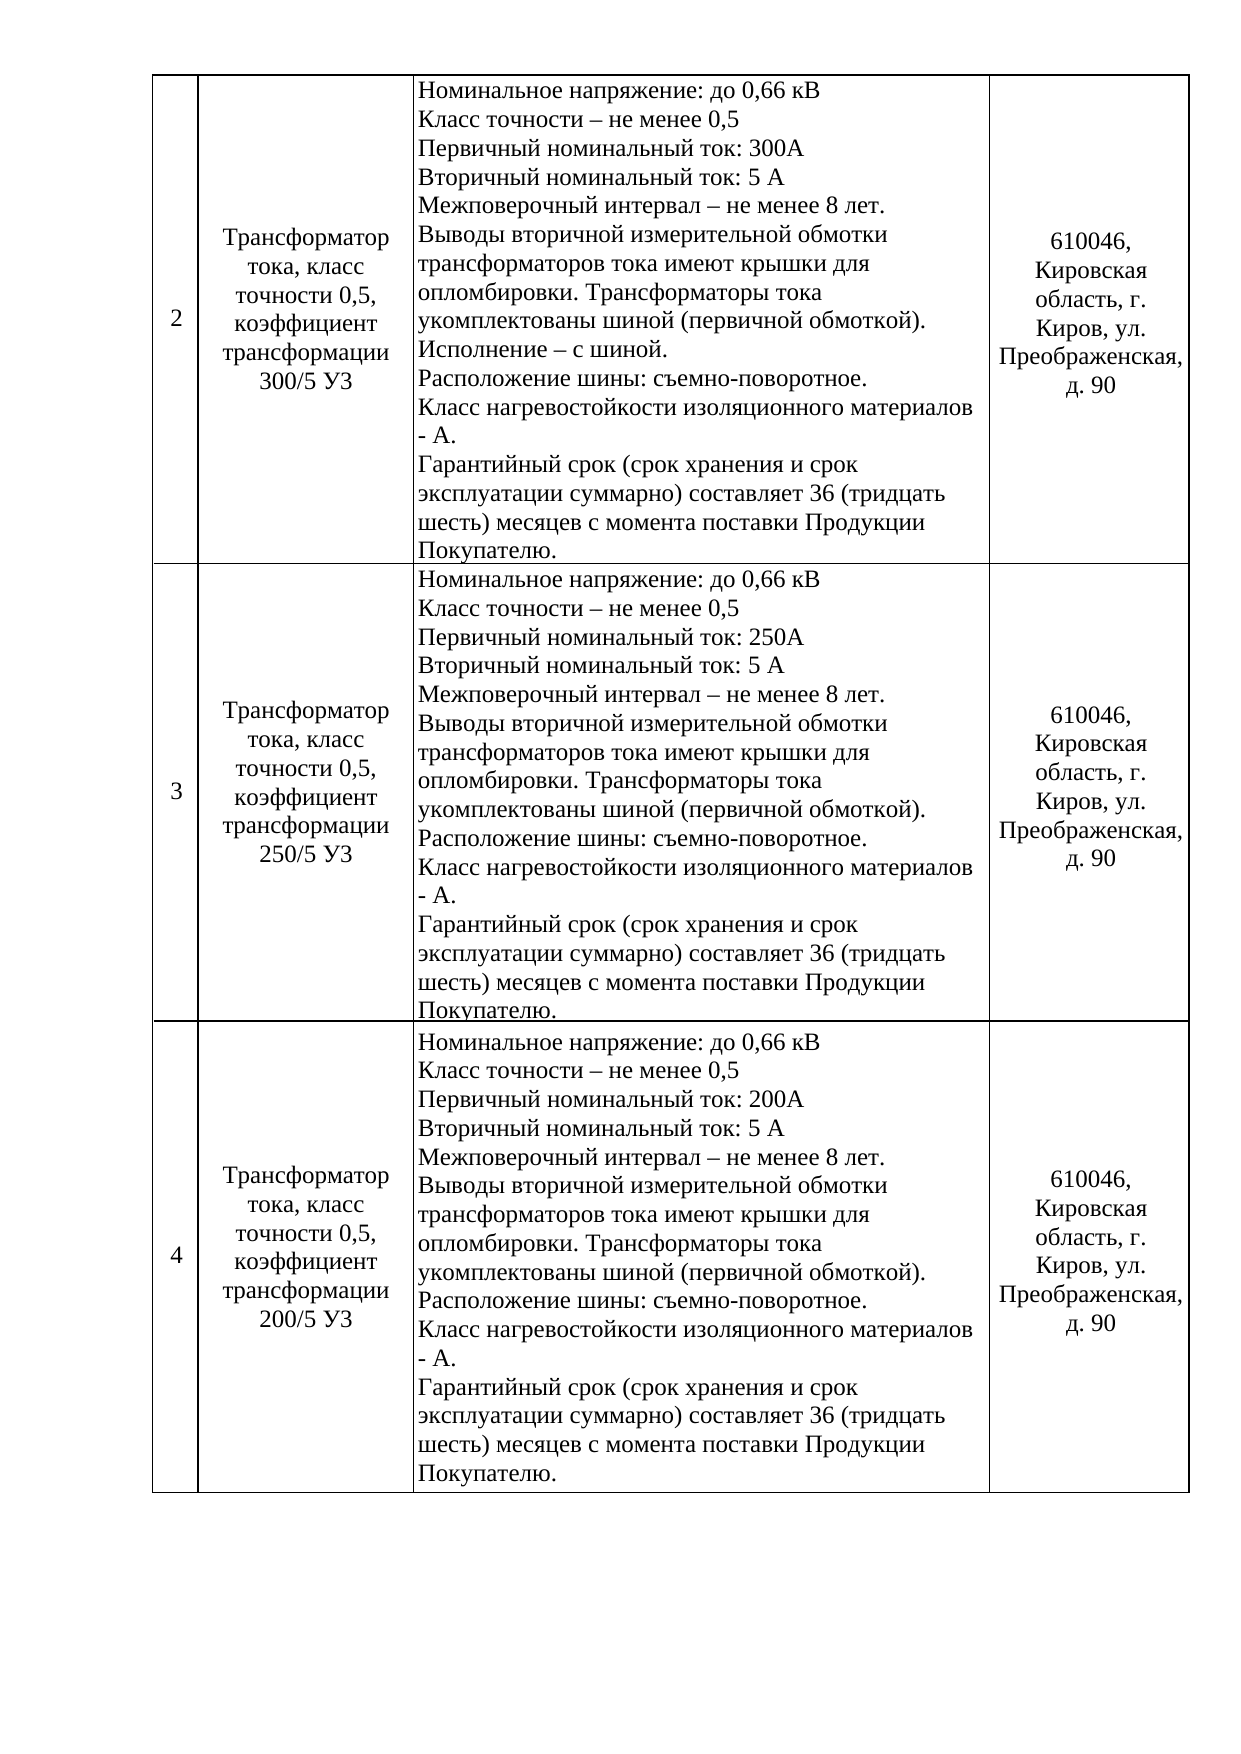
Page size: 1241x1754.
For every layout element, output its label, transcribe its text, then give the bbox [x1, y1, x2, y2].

table_cell 3 [153, 564, 197, 1020]
table_cell Трансформатор тока, класс точности 0,5, коэффициент трансформации 200/5 У3 [199, 1022, 413, 1492]
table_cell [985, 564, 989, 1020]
table_cell Номинальное напряжение: до 0,66 кВ Класс точности – не менее 0,5 Первичный номинальный ток: 200А Вторичный номинальный ток: 5 А Межповерочный интервал – не менее 8 лет. Выводы вторичной измерительной обмотки трансформаторов тока имеют крышки для опломбировки. Трансформаторы тока укомплектованы шиной (первичной обмоткой). Расположение шины: съемно-поворотное. Класс нагревостойкости изоляционного материалов - А. Гарантийный срок (срок хранения и срок эксплуатации суммарно) составляет 36 (тридцать шесть) месяцев с момента поставки Продукции Покупателю. [414, 1022, 989, 1492]
table_cell Трансформатор тока, класс точности 0,5, коэффициент трансформации 300/5 У3 [199, 76, 413, 563]
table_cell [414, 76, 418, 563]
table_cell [990, 76, 1188, 563]
table_cell Трансформатор тока, класс точности 0,5, коэффициент трансформации 250/5 У3 [199, 564, 413, 1020]
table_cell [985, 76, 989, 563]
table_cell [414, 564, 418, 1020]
table_cell 2 [153, 76, 197, 563]
table_cell 610046, Кировская область, г. Киров, ул. Преображенская, д. 90 [990, 564, 1188, 1020]
table_cell 4 [153, 1021, 197, 1492]
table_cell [990, 1022, 1188, 1492]
